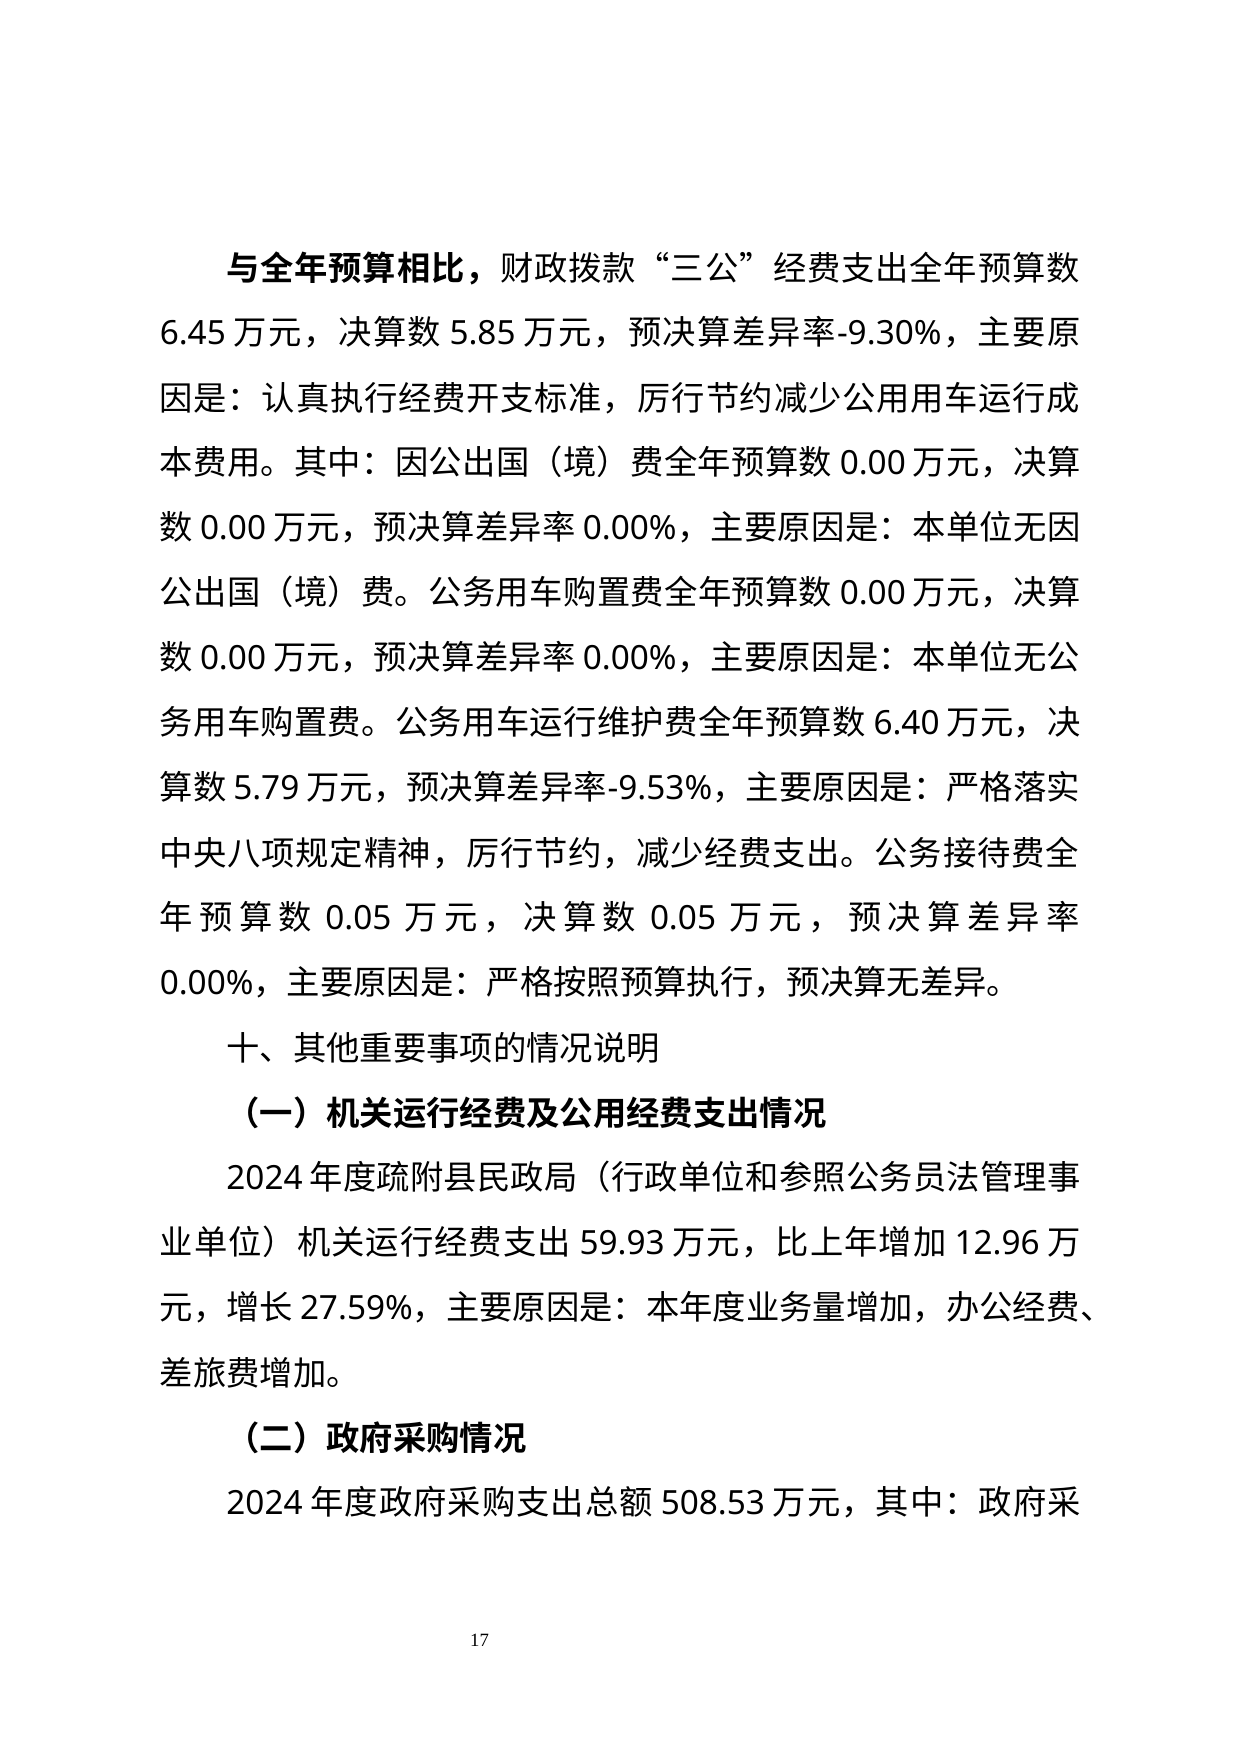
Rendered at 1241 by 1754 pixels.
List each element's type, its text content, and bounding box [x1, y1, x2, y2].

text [159, 1468, 1081, 1533]
text 与全年预算相比，财政拨款“三公”经费支出全年预算数6.45万元，决算数5.85万元，预决算差异率-9.30%，主要原因是：认真执行经费开支标准，厉行节约减少公用用车运行成本费用。其中：因公出国（境）费全年预算数0.00万元，决算数0.00万元，预决算差异率0.00%，主要原因是：本单位无因公出国（境）费。公务用车购置费全年预算数0.00万元，决算数0.00万元，预决算差异率0.00%，主要原因是：本单位无公务用车购置费。公务用车运行维护费全年预算数6.40万元，决算数5.79万元，预决算差异率-9.53%，主要原因是：严格落实中央八项规定精神，厉行节约，减少经费支出。公务接待费全年预算数0.05万元，决算数0.05万元，预决算差异率0.00%，主要原因是：严格按照预算执行，预决算无差异。 [159, 233, 1081, 1013]
text （二）政府采购情况 [159, 1403, 1081, 1468]
text 2024年度疏附县民政局（行政单位和参照公务员法管理事业单位）机关运行经费支出59.93万元，比上年增加12.96万元，增长27.59%，主要原因是：本年度业务量增加，办公经费、差旅费增加。 [159, 1143, 1081, 1403]
text （一）机关运行经费及公用经费支出情况 [159, 1078, 1081, 1143]
text 十、其他重要事项的情况说明 [159, 1013, 1081, 1078]
